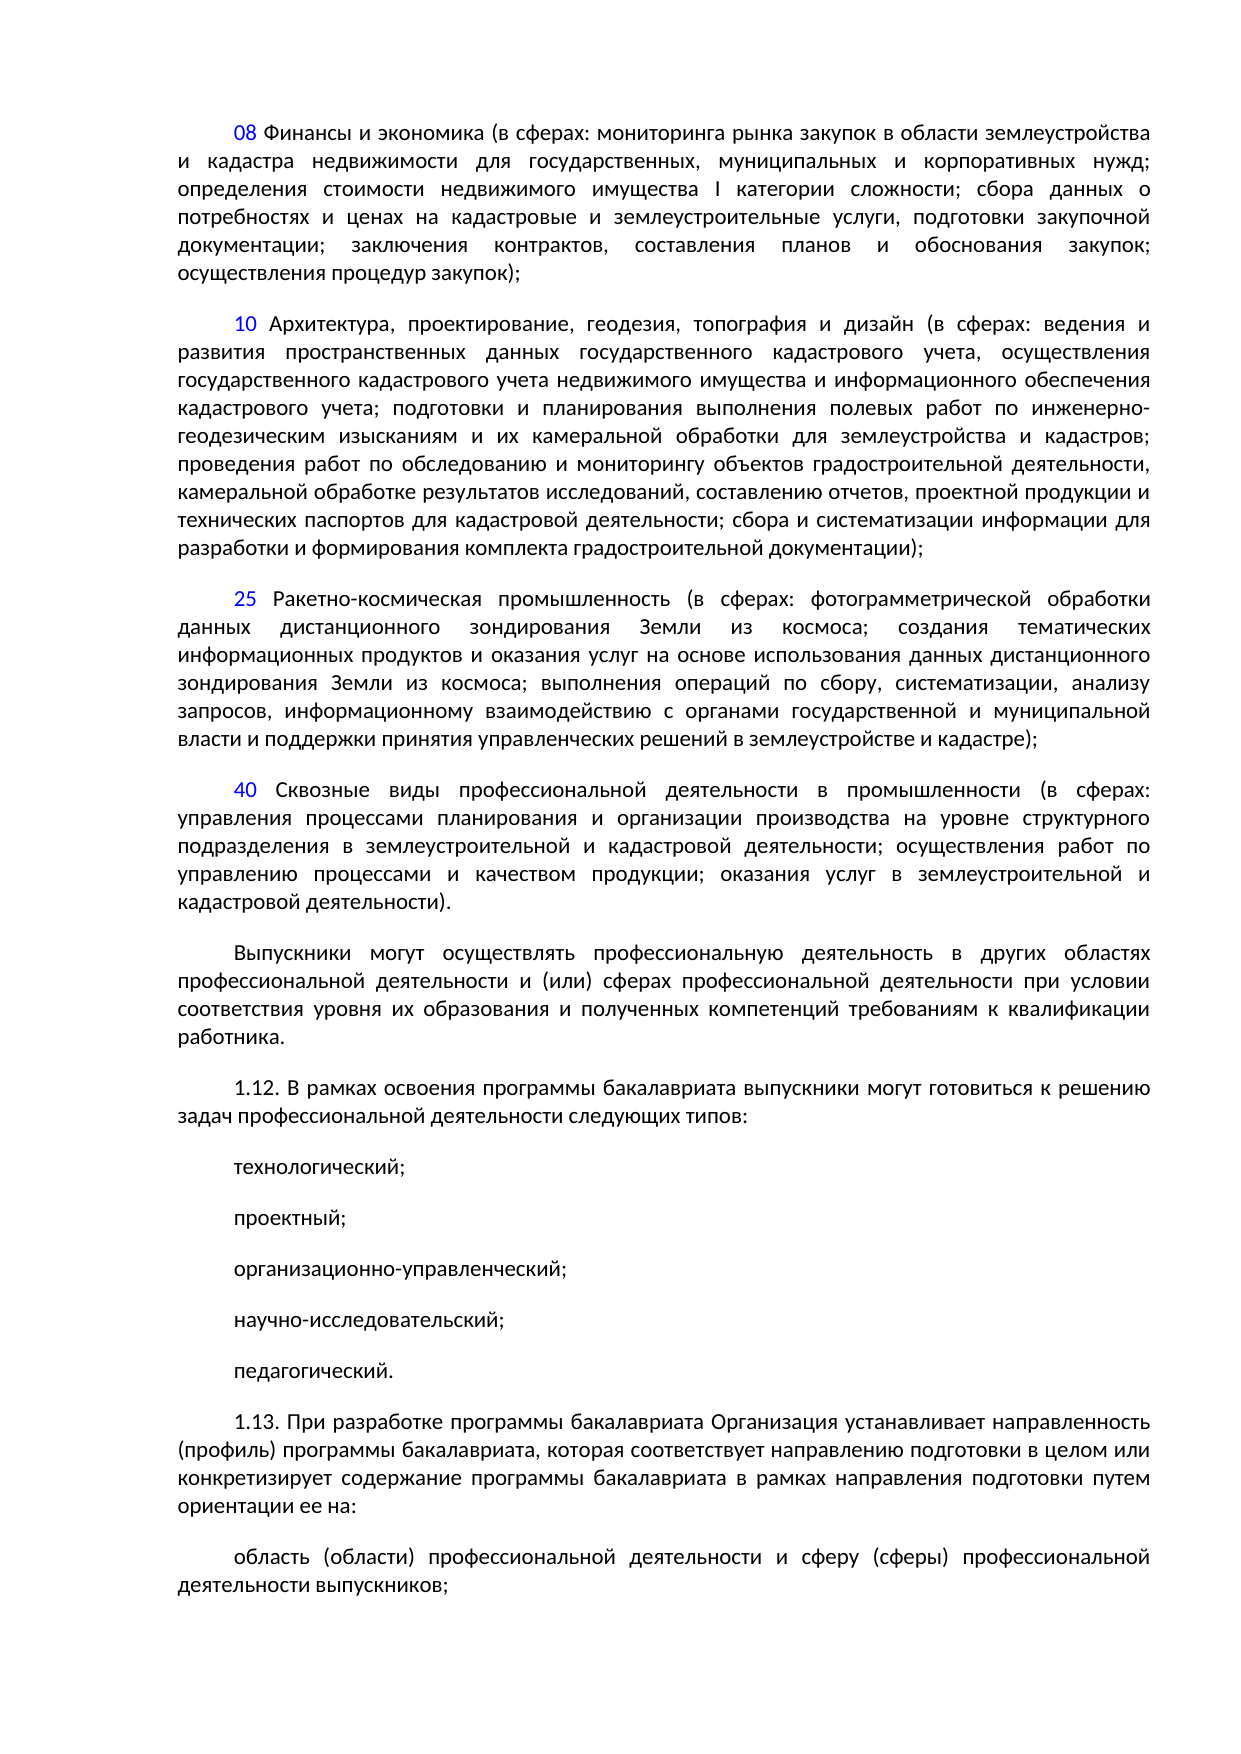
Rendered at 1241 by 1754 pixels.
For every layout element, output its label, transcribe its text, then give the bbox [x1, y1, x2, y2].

text Выпускники могут осуществлять профессиональную деятельность в других областях профессиональной деятельности и (или) сферах профессиональной деятельности при условии соответствия уровня их образования и полученных компетенций требованиям к квалификации работника. [177, 938, 1152, 1050]
text 1.13. При разработке программы бакалавриата Организация устанавливает направленность (профиль) программы бакалавриата, которая соответствует направлению подготовки в целом или конкретизирует содержание программы бакалавриата в рамках направления подготовки путем ориентации ее на: [177, 1407, 1152, 1519]
text область (области) профессиональной деятельности и сферу (сферы) профессиональной деятельности выпускников; [177, 1542, 1152, 1598]
text научно-исследовательский; [177, 1305, 1152, 1333]
text педагогический. [177, 1356, 1152, 1384]
text 08 Финансы и экономика (в сферах: мониторинга рынка закупок в области землеустройства и кадастра недвижимости для государственных, муниципальных и корпоративных нужд; определения стоимости недвижимого имущества I категории сложности; сбора данных о потребностях и ценах на кадастровые и землеустроительные услуги, подготовки закупочной документации; заключения контрактов, составления планов и обоснования закупок; осуществления процедур закупок); [177, 118, 1152, 286]
text 40 Сквозные виды профессиональной деятельности в промышленности (в сферах: управления процессами планирования и организации производства на уровне структурного подразделения в землеустроительной и кадастровой деятельности; осуществления работ по управлению процессами и качеством продукции; оказания услуг в землеустроительной и кадастровой деятельности). [177, 775, 1152, 915]
text организационно-управленческий; [177, 1254, 1152, 1282]
text технологический; [177, 1152, 1152, 1180]
text 10 Архитектура, проектирование, геодезия, топография и дизайн (в сферах: ведения и развития пространственных данных государственного кадастрового учета, осуществления государственного кадастрового учета недвижимого имущества и информационного обеспечения кадастрового учета; подготовки и планирования выполнения полевых работ по инженерно-геодезическим изысканиям и их камеральной обработки для землеустройства и кадастров; проведения работ по обследованию и мониторингу объектов градостроительной деятельности, камеральной обработке результатов исследований, составлению отчетов, проектной продукции и технических паспортов для кадастровой деятельности; сбора и систематизации информации для разработки и формирования комплекта градостроительной документации); [177, 309, 1152, 561]
text проектный; [177, 1203, 1152, 1231]
text 1.12. В рамках освоения программы бакалавриата выпускники могут готовиться к решению задач профессиональной деятельности следующих типов: [177, 1073, 1152, 1129]
text 25 Ракетно-космическая промышленность (в сферах: фотограмметрической обработки данных дистанционного зондирования Земли из космоса; создания тематических информационных продуктов и оказания услуг на основе использования данных дистанционного зондирования Земли из космоса; выполнения операций по сбору, систематизации, анализу запросов, информационному взаимодействию с органами государственной и муниципальной власти и поддержки принятия управленческих решений в землеустройстве и кадастре); [177, 584, 1152, 752]
